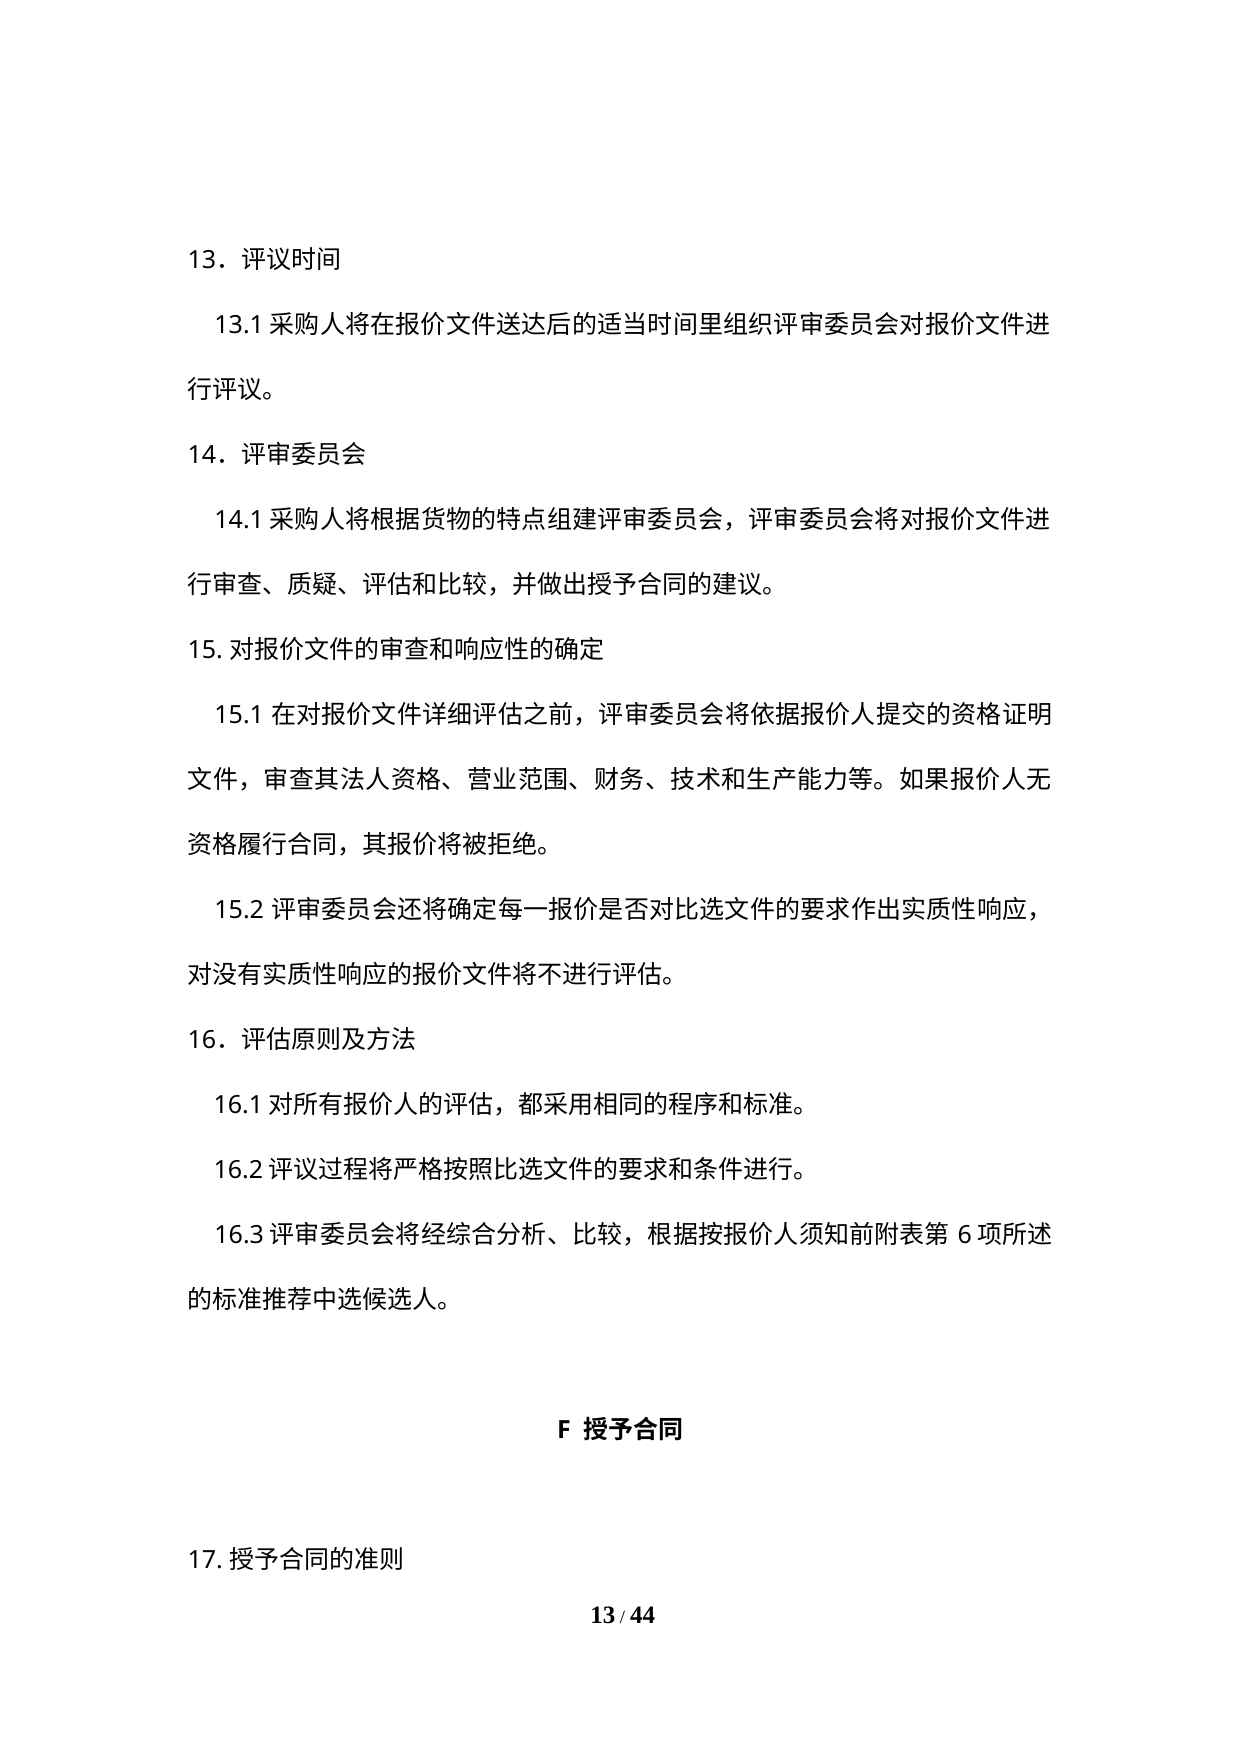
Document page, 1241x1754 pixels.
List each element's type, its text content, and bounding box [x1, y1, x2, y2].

text 13.1采购人将在报价文件送达后的适当时间里组织评审委员会对报价文件进行评议。 [187, 290, 1053, 420]
text 17. 授予合同的准则 [187, 1525, 1053, 1590]
text 16．评估原则及方法 [187, 1005, 1053, 1070]
text 15.2 评审委员会还将确定每一报价是否对比选文件的要求作出实质性响应，对没有实质性响应的报价文件将不进行评估。 [187, 875, 1053, 1005]
text 13．评议时间 [187, 225, 1053, 290]
text 16.2评议过程将严格按照比选文件的要求和条件进行。 [187, 1135, 1053, 1200]
text 16.3评审委员会将经综合分析、比较，根据按报价人须知前附表第6项所述的标准推荐中选候选人。 [187, 1200, 1053, 1330]
text 14.1采购人将根据货物的特点组建评审委员会，评审委员会将对报价文件进行审查、质疑、评估和比较，并做出授予合同的建议。 [187, 485, 1053, 615]
text F 授予合同 [187, 1395, 1053, 1460]
text 14．评审委员会 [187, 420, 1053, 485]
text 16.1对所有报价人的评估，都采用相同的程序和标准。 [187, 1070, 1053, 1135]
text 15. 对报价文件的审查和响应性的确定 [187, 615, 1053, 680]
text 15.1 在对报价文件详细评估之前，评审委员会将依据报价人提交的资格证明文件，审查其法人资格、营业范围、财务、技术和生产能力等。如果报价人无资格履行合同，其报价将被拒绝。 [187, 680, 1053, 875]
